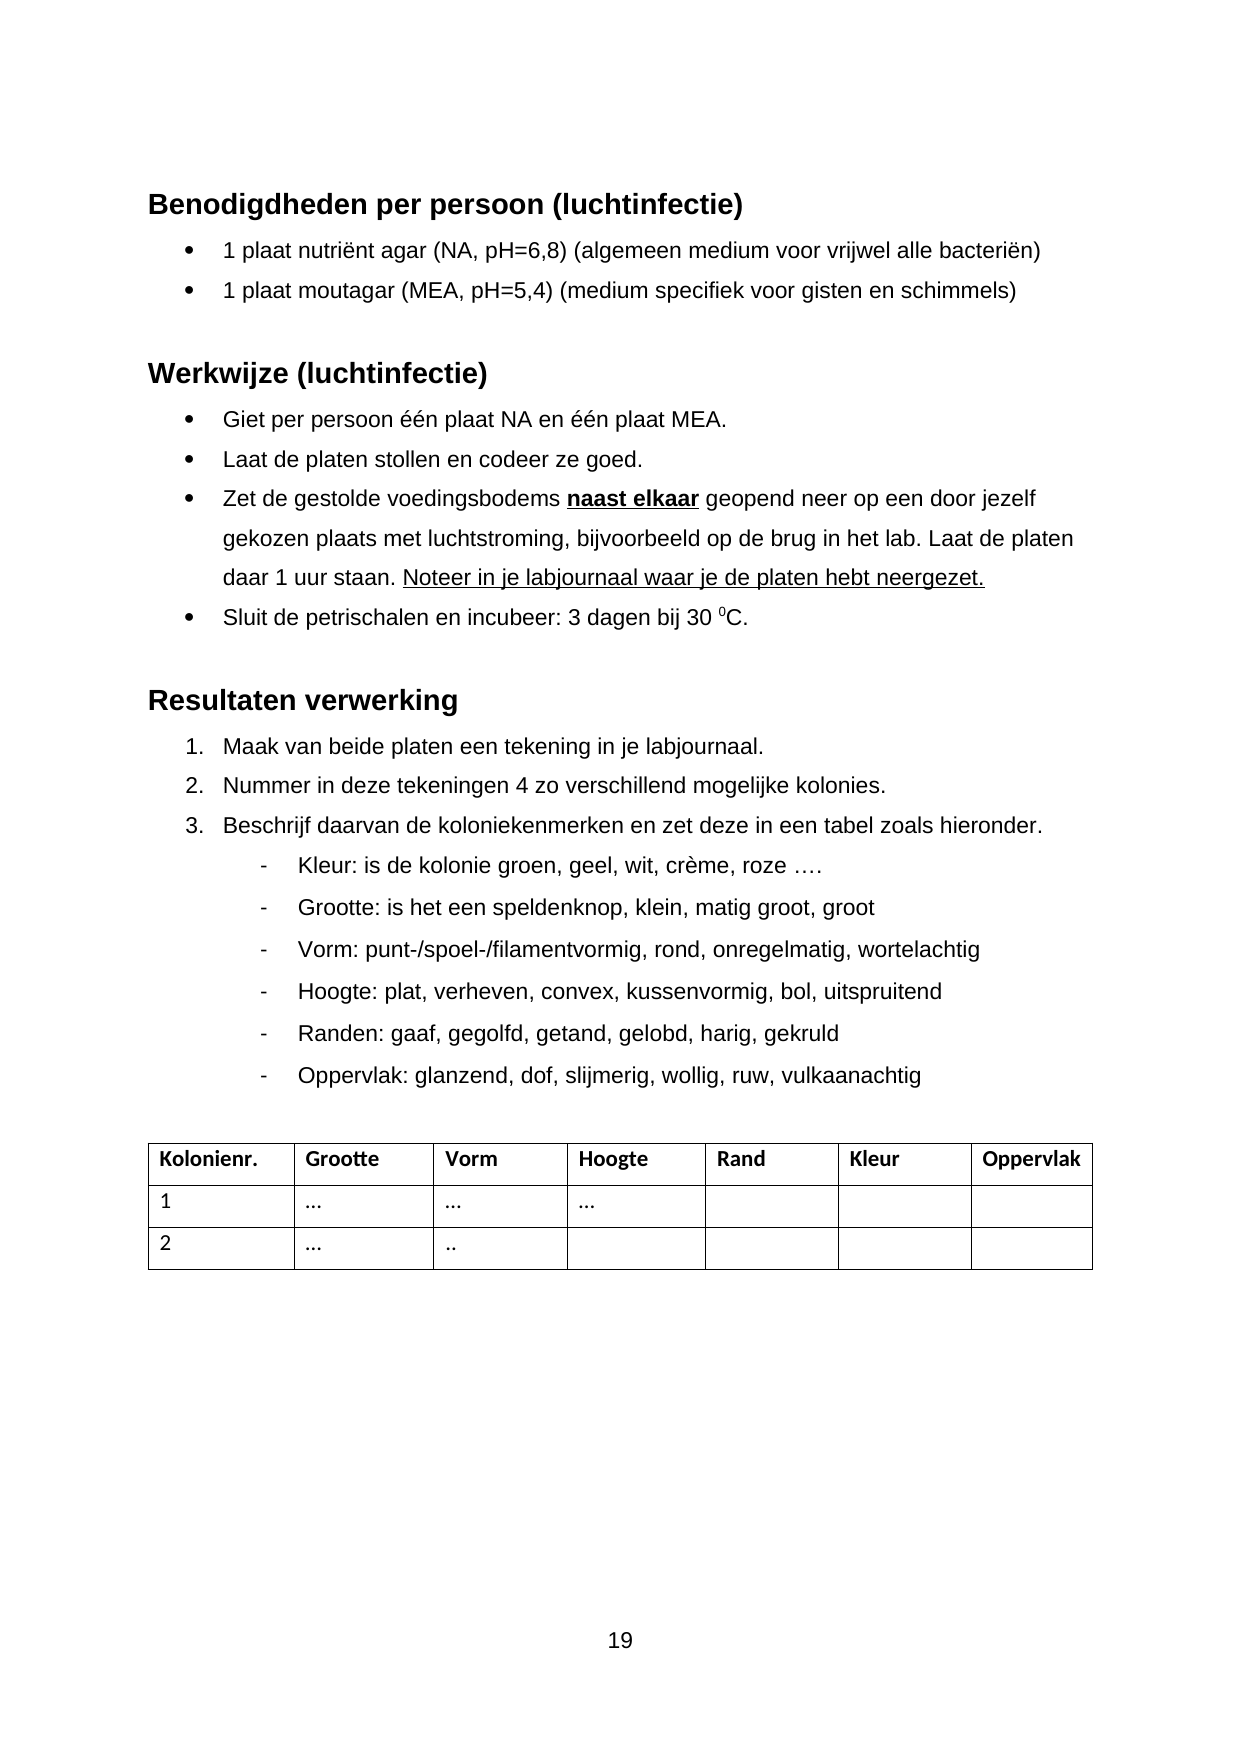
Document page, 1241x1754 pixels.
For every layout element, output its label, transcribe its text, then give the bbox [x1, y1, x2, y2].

table_header Grootte [295, 1144, 433, 1185]
text Benodigdheden per persoon (luchtinfectie) [148, 187, 1093, 221]
table_header Kleur [839, 1144, 971, 1185]
table_cell .. [434, 1228, 567, 1269]
list 1 plaat nutriënt agar (NA, pH=6,8) (algemeen medium voor vrijwel alle bacteriën) [185, 237, 1093, 264]
list Maak van beide platen een tekening in je labjournaal. [185, 733, 1093, 759]
list Zet de gestolde voedingsbodems naast elkaar geopend neer op een door jezelf gekozen plaats met luchtstroming, bijvoorbeeld op de brug in het lab. Laat de platen daar 1 uur staan. Noteer in je labjournaal waar je de platen hebt neergezet. [185, 485, 1093, 590]
text Resultaten verwerking [148, 682, 1093, 716]
table_header Kolonienr. [149, 1144, 294, 1185]
list Laat de platen stollen en codeer ze goed. [185, 446, 1093, 472]
table_cell 2 [149, 1228, 294, 1269]
table_cell … [434, 1186, 567, 1227]
table_cell [706, 1228, 838, 1269]
table_header Hoogte [568, 1144, 705, 1185]
list 1 plaat moutagar (MEA, pH=5,4) (medium specifiek voor gisten en schimmels) [185, 277, 1093, 303]
list Vorm: punt-/spoel-/filamentvormig, rond, onregelmatig, wortelachtig [260, 935, 1093, 963]
table_cell … [568, 1186, 705, 1227]
table_cell 1 [149, 1186, 294, 1227]
list Grootte: is het een speldenknop, klein, matig groot, groot [260, 893, 1093, 921]
table_cell … [295, 1186, 433, 1227]
table_cell [839, 1228, 971, 1269]
list Hoogte: plat, verheven, convex, kussenvormig, bol, uitspruitend [260, 977, 1093, 1005]
table_cell [972, 1228, 1092, 1269]
list Oppervlak: glanzend, dof, slijmerig, wollig, ruw, vulkaanachtig [260, 1061, 1093, 1089]
table_cell [972, 1186, 1092, 1227]
table_header Vorm [434, 1144, 567, 1185]
table_cell … [295, 1228, 433, 1269]
list Sluit de petrischalen en incubeer: 3 dagen bij 30 0C. [185, 603, 1093, 630]
list Beschrijf daarvan de koloniekenmerken en zet deze in een tabel zoals hieronder. [185, 812, 1093, 838]
table_cell [706, 1186, 838, 1227]
table_cell [839, 1186, 971, 1227]
table_header Rand [706, 1144, 838, 1185]
list Nummer in deze tekeningen 4 zo verschillend mogelijke kolonies. [185, 772, 1093, 799]
table_cell [568, 1228, 705, 1269]
list Kleur: is de kolonie groen, geel, wit, crème, roze …. [260, 851, 1093, 879]
table_header Oppervlak [972, 1144, 1092, 1185]
list Giet per persoon één plaat NA en één plaat MEA. [185, 406, 1093, 432]
list Randen: gaaf, gegolfd, getand, gelobd, harig, gekruld [260, 1019, 1093, 1047]
text Werkwijze (luchtinfectie) [148, 356, 1093, 389]
